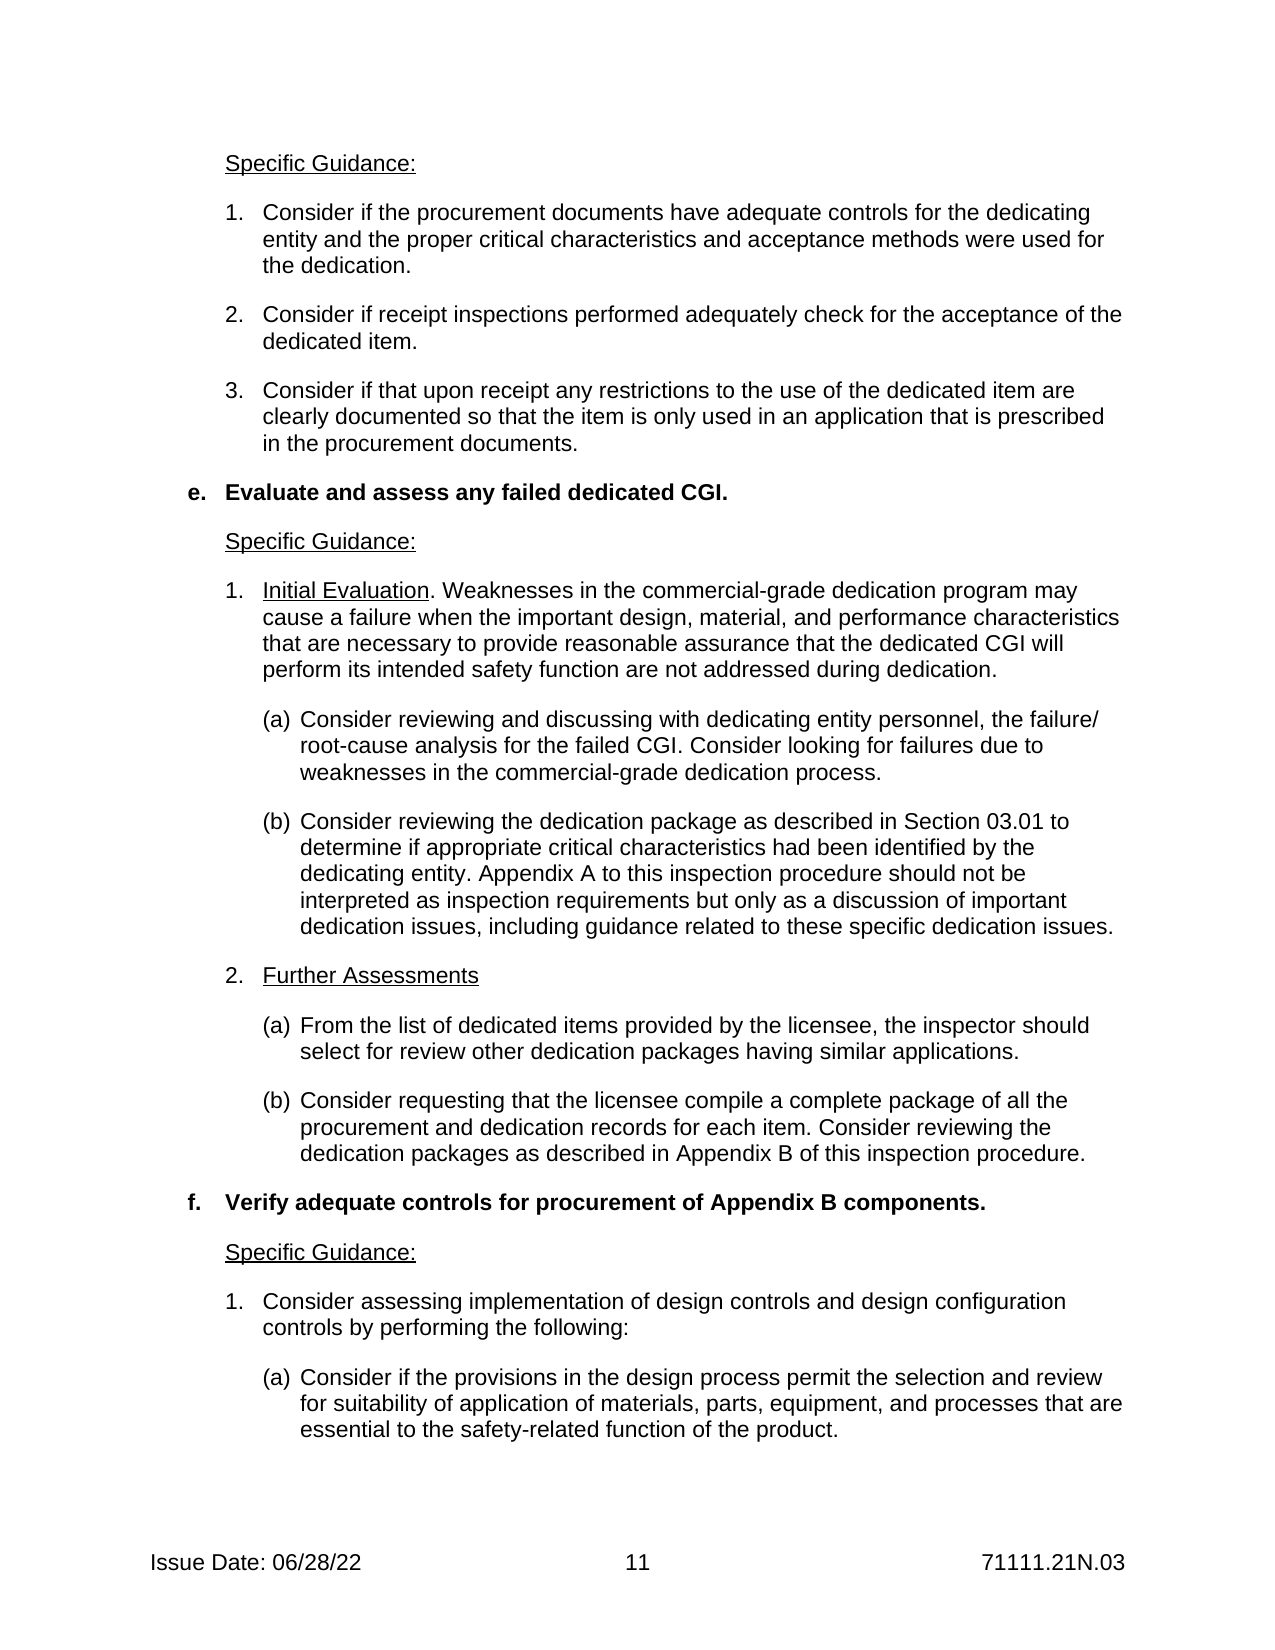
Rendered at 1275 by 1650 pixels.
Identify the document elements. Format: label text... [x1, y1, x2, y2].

list Consider reviewing the dedication package as described in Section 03.01 to determine if appropriate critical characteristics had been identified by the dedicating entity. Appendix A to this inspection procedure should not be interpreted as inspection requirements but only as a discussion of important dedication issues, including guidance related to these specific dedication issues. [262, 808, 1125, 939]
list From the list of dedicated items provided by the licensee, the inspector should select for review other dedication packages having similar applications. [262, 1012, 1125, 1064]
list Evaluate and assess any failed dedicated CGI. [187, 479, 1125, 505]
text Specific Guidance: [225, 150, 1125, 176]
text Specific Guidance: [225, 1238, 1125, 1265]
text Specific Guidance: [225, 528, 1125, 554]
list Initial Evaluation. Weaknesses in the commercial-grade dedication program may cause a failure when the important design, material, and performance characteristics that are necessary to provide reasonable assurance that the dedicated CGI will perform its intended safety function are not addressed during dedication. [225, 577, 1125, 683]
list Consider if receipt inspections performed adequately check for the acceptance of the dedicated item. [225, 301, 1125, 354]
list Verify adequate controls for procurement of Appendix B components. [187, 1189, 1125, 1216]
list Consider requesting that the licensee compile a complete package of all the procurement and dedication records for each item. Consider reviewing the dedication packages as described in Appendix B of this inspection procedure. [262, 1087, 1125, 1166]
list Consider if the provisions in the design process permit the selection and review for suitability of application of materials, parts, equipment, and processes that are essential to the safety-related function of the product. [262, 1363, 1125, 1442]
list Consider if the procurement documents have adequate controls for the dedicating entity and the proper critical characteristics and acceptance methods were used for the dedication. [225, 199, 1125, 278]
list Consider reviewing and discussing with dedicating entity personnel, the failure/ root-cause analysis for the failed CGI. Consider looking for failures due to weaknesses in the commercial-grade dedication process. [262, 706, 1125, 785]
list Consider if that upon receipt any restrictions to the use of the dedicated item are clearly documented so that the item is only used in an application that is prescribed in the procurement documents. [225, 377, 1125, 456]
list Further Assessments [225, 962, 1125, 989]
list Consider assessing implementation of design controls and design configuration controls by performing the following: [225, 1288, 1125, 1341]
